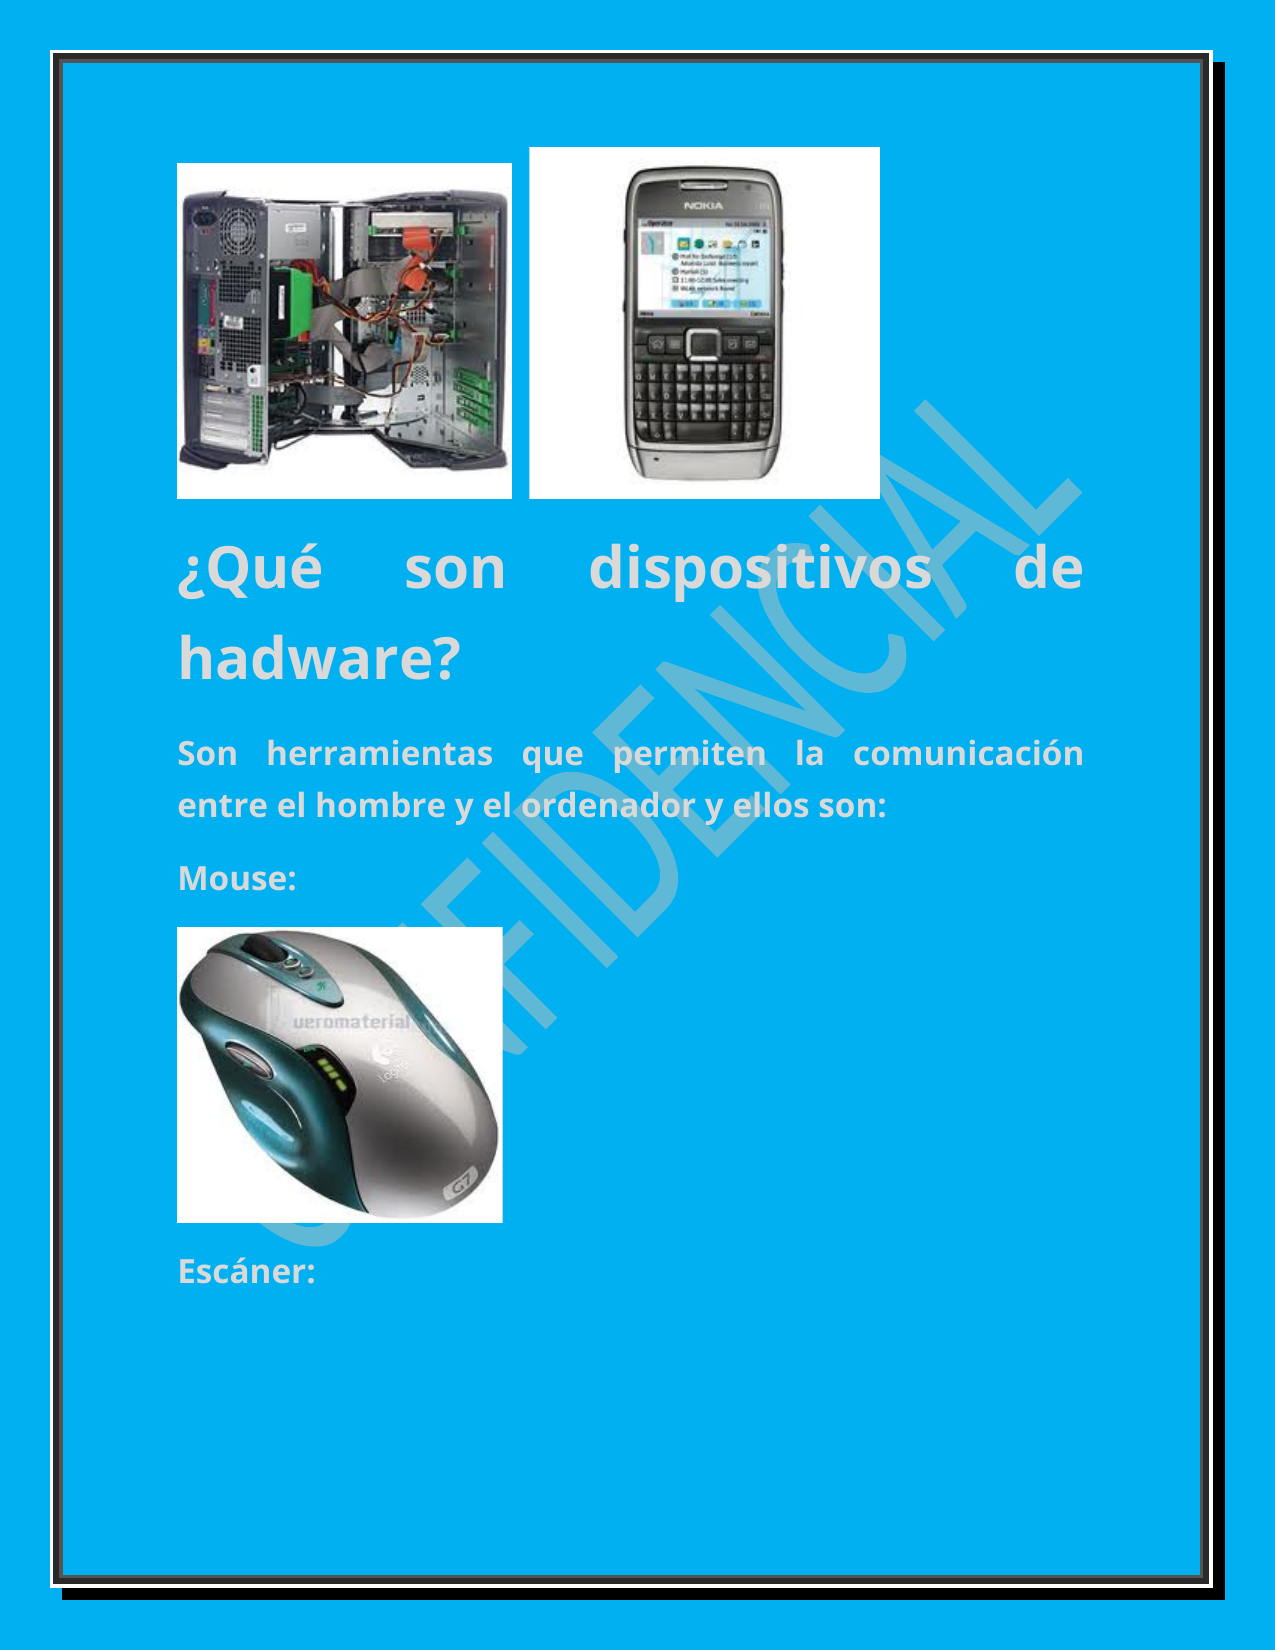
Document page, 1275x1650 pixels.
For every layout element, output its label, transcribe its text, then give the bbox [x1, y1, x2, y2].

text Son herramientas que permiten la comunicación entre el hombre y el ordenador y ellos son: [177, 729, 1085, 827]
picture [178, 164, 511, 498]
picture [178, 927, 503, 1223]
text Mouse: [177, 854, 1085, 900]
text ¿Qué son dispositivos de hadware? [177, 526, 1085, 697]
text Escáner: [177, 1247, 1085, 1293]
picture [530, 148, 880, 498]
